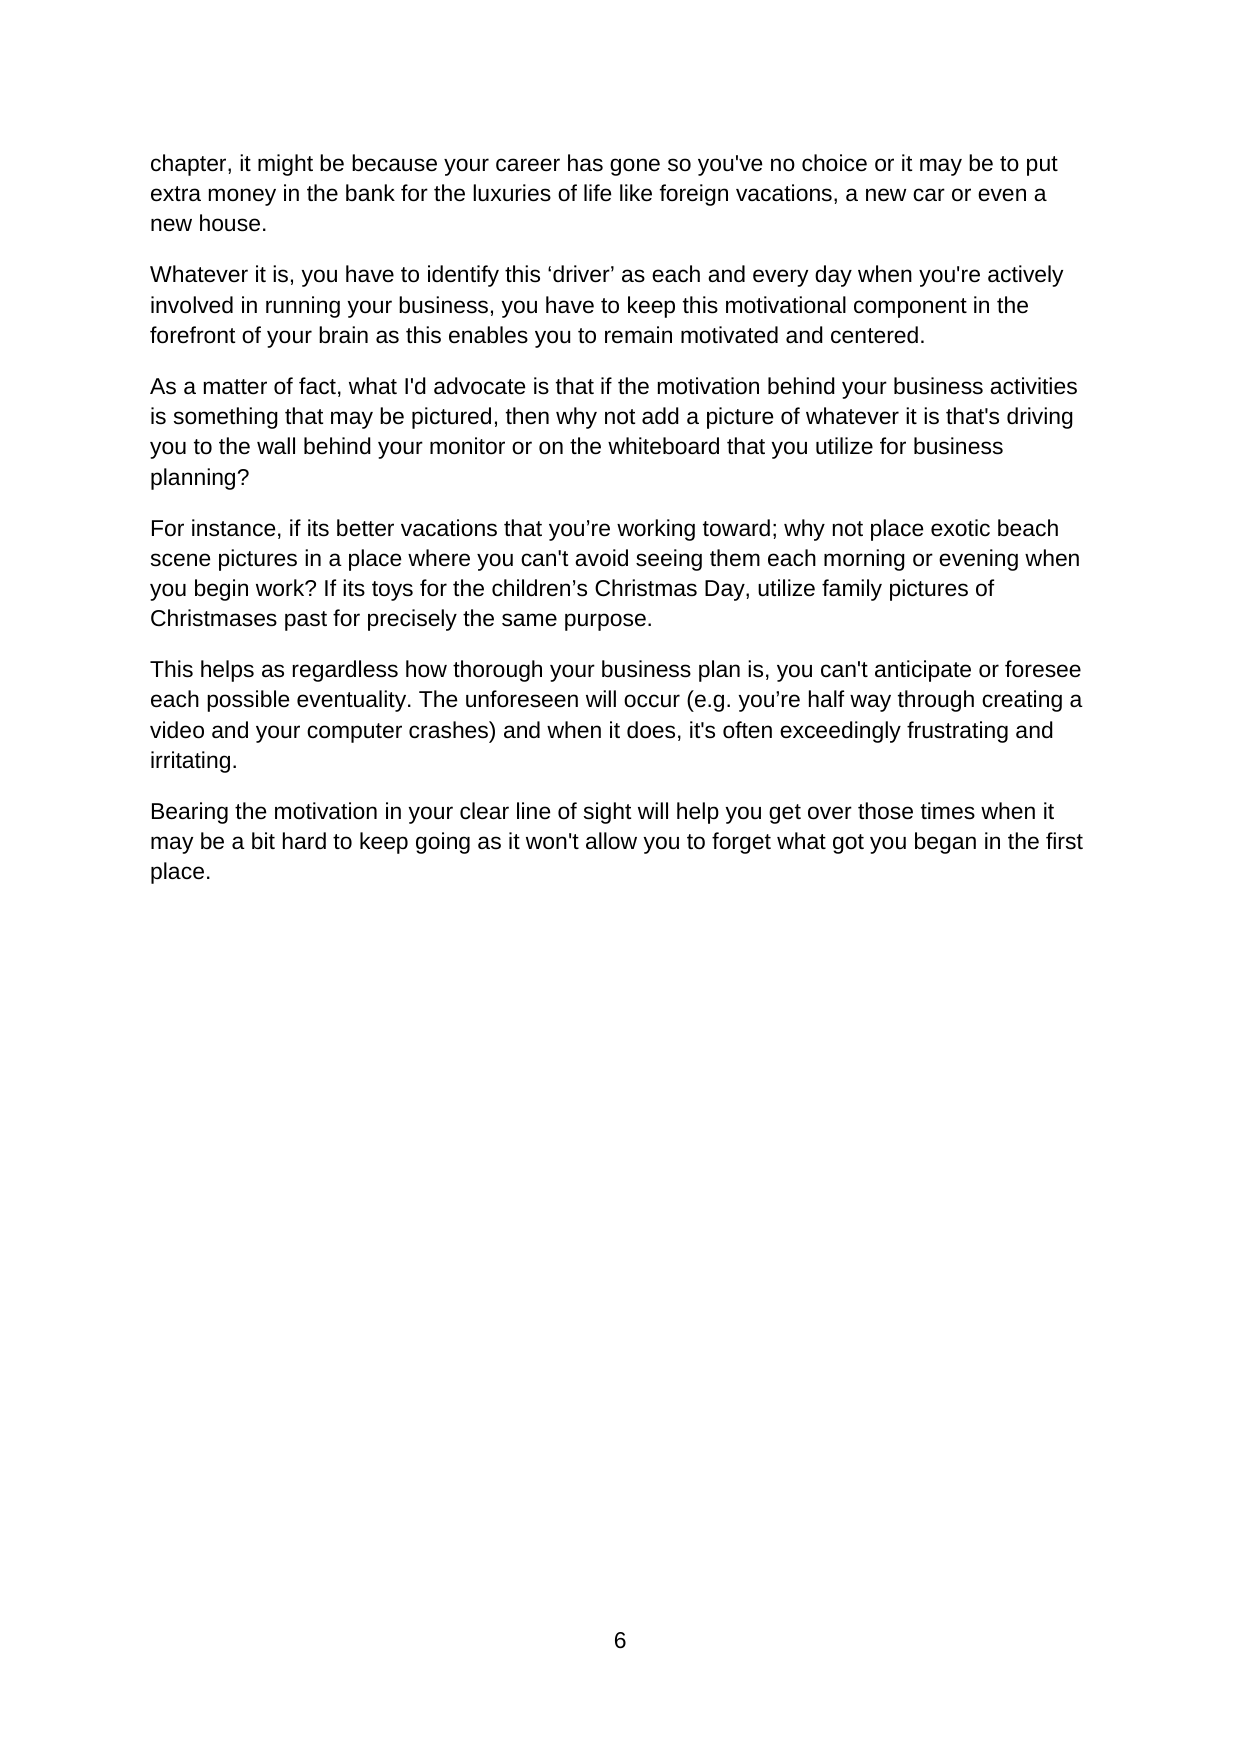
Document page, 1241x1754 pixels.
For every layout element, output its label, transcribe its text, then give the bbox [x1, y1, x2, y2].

text For instance, if its better vacations that you’re working toward; why not place exotic beach scene pictures in a place where you can't avoid seeing them each morning or evening when you begin work? If its toys for the children’s Christmas Day, utilize family pictures of Christmases past for precisely the same purpose. [150, 514, 1090, 632]
text Bearing the motivation in your clear line of sight will help you get over those times when it may be a bit hard to keep going as it won't allow you to forget what got you began in the first place. [150, 798, 1090, 885]
text This helps as regardless how thorough your business plan is, you can't anticipate or foresee each possible eventuality. The unforeseen will occur (e.g. you’re half way through creating a video and your computer crashes) and when it does, it's often exceedingly frustrating and irritating. [150, 656, 1090, 773]
text Whatever it is, you have to identify this ‘driver’ as each and every day when you're actively involved in running your business, you have to keep this motivational component in the forefront of your brain as this enables you to remain motivated and centered. [150, 261, 1090, 348]
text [150, 150, 1090, 237]
text As a matter of fact, what I'd advocate is that if the motivation behind your business activities is something that may be pictured, then why not add a picture of whatever it is that's driving you to the wall behind your monitor or on the whiteboard that you utilize for business planning? [150, 373, 1090, 490]
